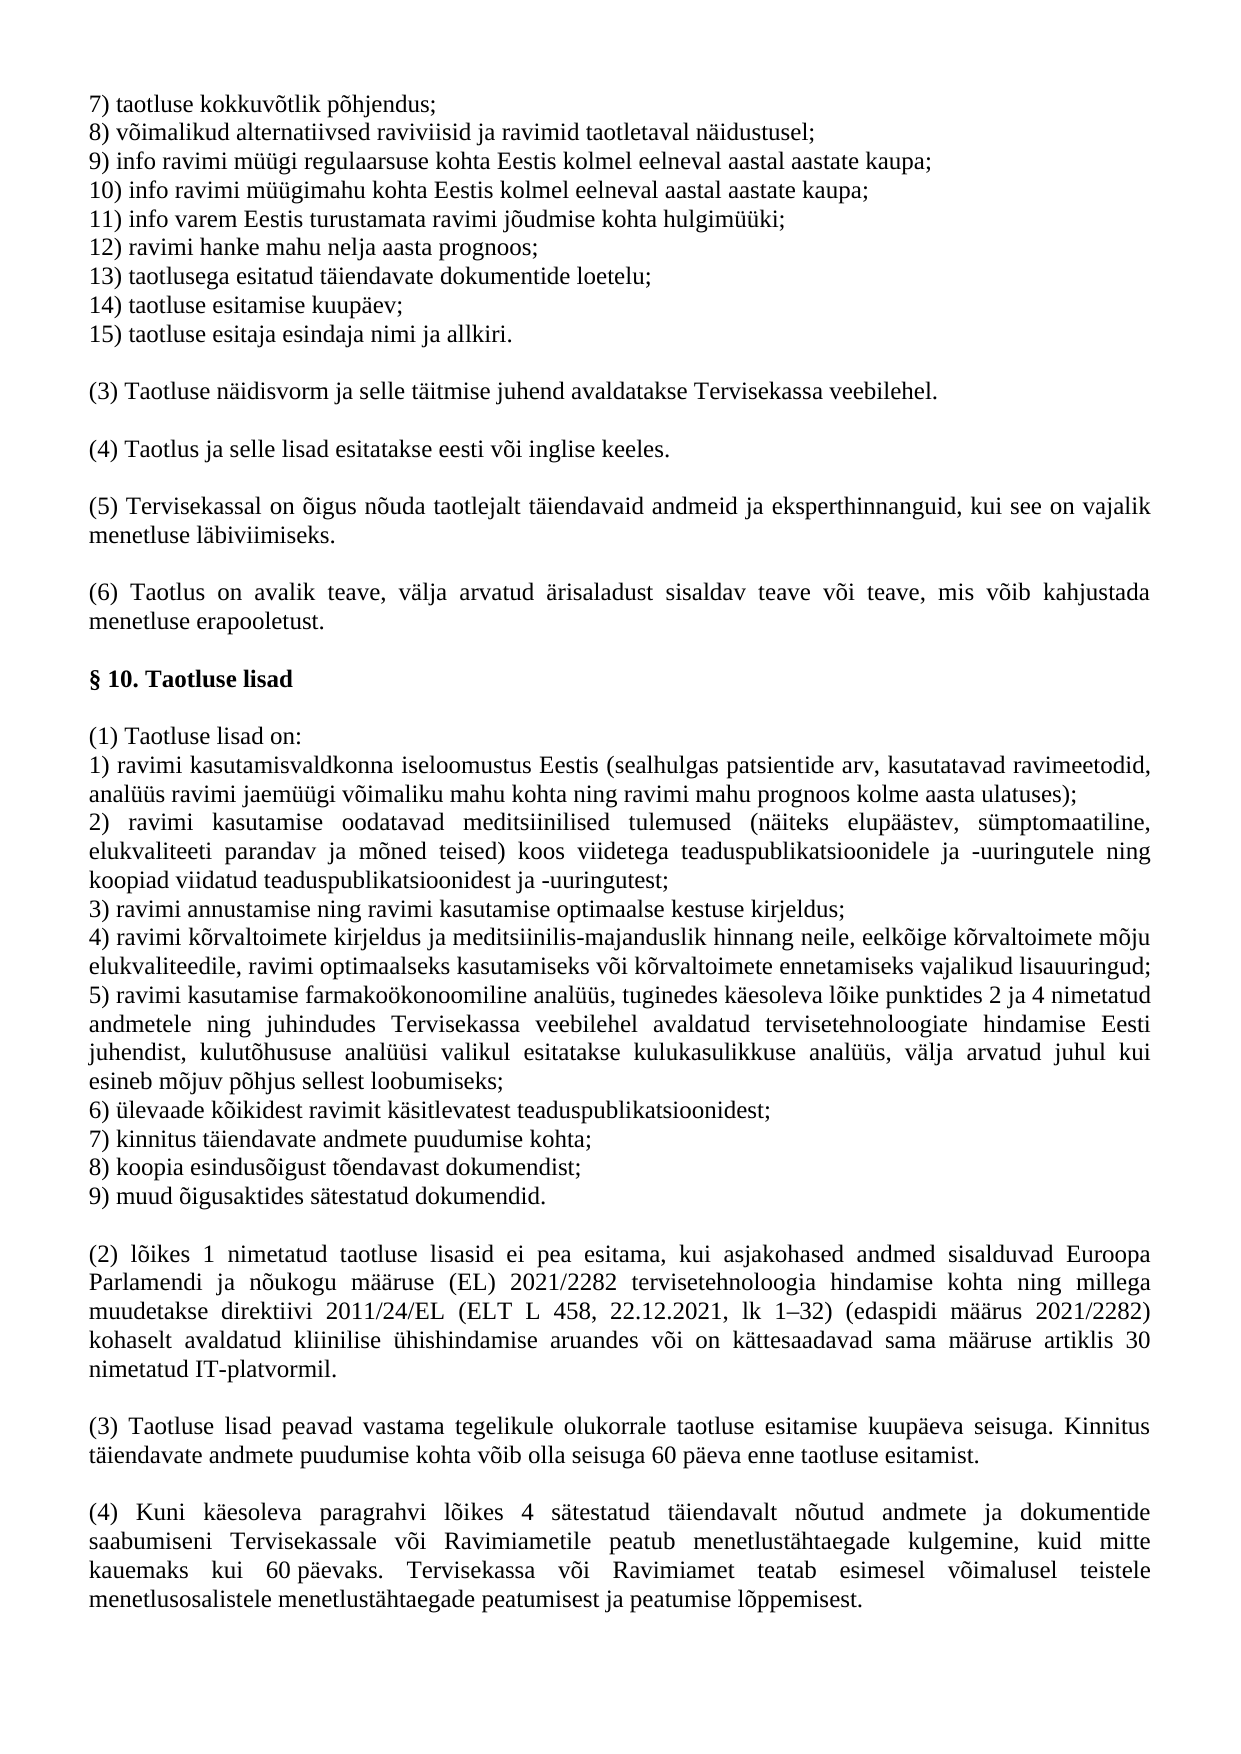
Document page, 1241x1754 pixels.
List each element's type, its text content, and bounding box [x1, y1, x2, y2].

text (5) Tervisekassal on õigus nõuda taotlejalt täiendavaid andmeid ja eksperthinnanguid, kui see on vajalik menetluse läbiviimiseks. [89, 491, 1152, 549]
text 9) muud õigusaktides sätestatud dokumendid. [89, 1181, 1152, 1210]
text (3) Taotluse lisad peavad vastama tegelikule olukorrale taotluse esitamise kuupäeva seisuga. Kinnitus täiendavate andmete puudumise kohta võib olla seisuga 60 päeva enne taotluse esitamist. [89, 1411, 1152, 1469]
text 14) taotluse esitamise kuupäev; [89, 290, 1152, 319]
text 8) koopia esindusõigust tõendavast dokumendist; [89, 1152, 1152, 1181]
text 15) taotluse esitaja esindaja nimi ja allkiri. [89, 319, 1152, 347]
text (2) lõikes 1 nimetatud taotluse lisasid ei pea esitama, kui asjakohased andmed sisalduvad Euroopa Parlamendi ja nõukogu määruse (EL) 2021/2282 tervisetehnoloogia hindamise kohta ning millega muudetakse direktiivi 2011/24/EL (ELT L 458, 22.12.2021, lk 1–32) (edaspidi määrus 2021/2282) kohaselt avaldatud kliinilise ühishindamise aruandes või on kättesaadavad sama määruse artiklis 30 nimetatud IT-platvormil. [89, 1239, 1152, 1382]
text 12) ravimi hanke mahu nelja aasta prognoos; [89, 232, 1152, 261]
text (6) Taotlus on avalik teave, välja arvatud ärisaladust sisaldav teave või teave, mis võib kahjustada menetluse erapooletust. [89, 577, 1152, 635]
text (3) Taotluse näidisvorm ja selle täitmise juhend avaldatakse Tervisekassa veebilehel. [89, 376, 1152, 405]
text 6) ülevaade kõikidest ravimit käsitlevatest teaduspublikatsioonidest; [89, 1095, 1152, 1124]
text 2) ravimi kasutamise oodatavad meditsiinilised tulemused (näiteks elupäästev, sümptomaatiline, elukvaliteeti parandav ja mõned teised) koos viidetega teaduspublikatsioonidele ja -uuringutele ning koopiad viidatud teaduspublikatsioonidest ja -uuringutest; [89, 807, 1152, 894]
text (4) Kuni käesoleva paragrahvi lõikes 4 sätestatud täiendavalt nõutud andmete ja dokumentide saabumiseni Tervisekassale või Ravimiametile peatub menetlustähtaegade kulgemine, kuid mitte kauemaks kui 60 päevaks. Tervisekassa või Ravimiamet teatab esimesel võimalusel teistele menetlusosalistele menetlustähtaegade peatumisest ja peatumise lõppemisest. [89, 1497, 1152, 1612]
text 1) ravimi kasutamisvaldkonna iseloomustus Eestis (sealhulgas patsientide arv, kasutatavad ravimeetodid, analüüs ravimi jaemüügi võimaliku mahu kohta ning ravimi mahu prognoos kolme aasta ulatuses); [89, 750, 1152, 807]
text 7) taotluse kokkuvõtlik põhjendus; [89, 89, 1152, 117]
text 5) ravimi kasutamise farmakoökonoomiline analüüs, tuginedes käesoleva lõike punktides 2 ja 4 nimetatud andmetele ning juhindudes Tervisekassa veebilehel avaldatud tervisetehnoloogiate hindamise Eesti juhendist, kulutõhususe analüüsi valikul esitatakse kulukasulikkuse analüüs, välja arvatud juhul kui esineb mõjuv põhjus sellest loobumiseks; [89, 980, 1152, 1095]
text (4) Taotlus ja selle lisad esitatakse eesti või inglise keeles. [89, 434, 1152, 462]
text 4) ravimi kõrvaltoimete kirjeldus ja meditsiinilis-majanduslik hinnang neile, eelkõige kõrvaltoimete mõju elukvaliteedile, ravimi optimaalseks kasutamiseks või kõrvaltoimete ennetamiseks vajalikud lisauuringud; [89, 922, 1152, 980]
text 13) taotlusega esitatud täiendavate dokumentide loetelu; [89, 261, 1152, 290]
text 7) kinnitus täiendavate andmete puudumise kohta; [89, 1124, 1152, 1152]
text 8) võimalikud alternatiivsed raviviisid ja ravimid taotletaval näidustusel; [89, 117, 1152, 146]
text 3) ravimi annustamise ning ravimi kasutamise optimaalse kestuse kirjeldus; [89, 894, 1152, 922]
text 9) info ravimi müügi regulaarsuse kohta Eestis kolmel eelneval aastal aastate kaupa; [89, 146, 1152, 175]
text 10) info ravimi müügimahu kohta Eestis kolmel eelneval aastal aastate kaupa; [89, 175, 1152, 204]
text (1) Taotluse lisad on: [89, 721, 1152, 750]
text 11) info varem Eestis turustamata ravimi jõudmise kohta hulgimüüki; [89, 204, 1152, 232]
text § 10. Taotluse lisad [89, 664, 1152, 692]
